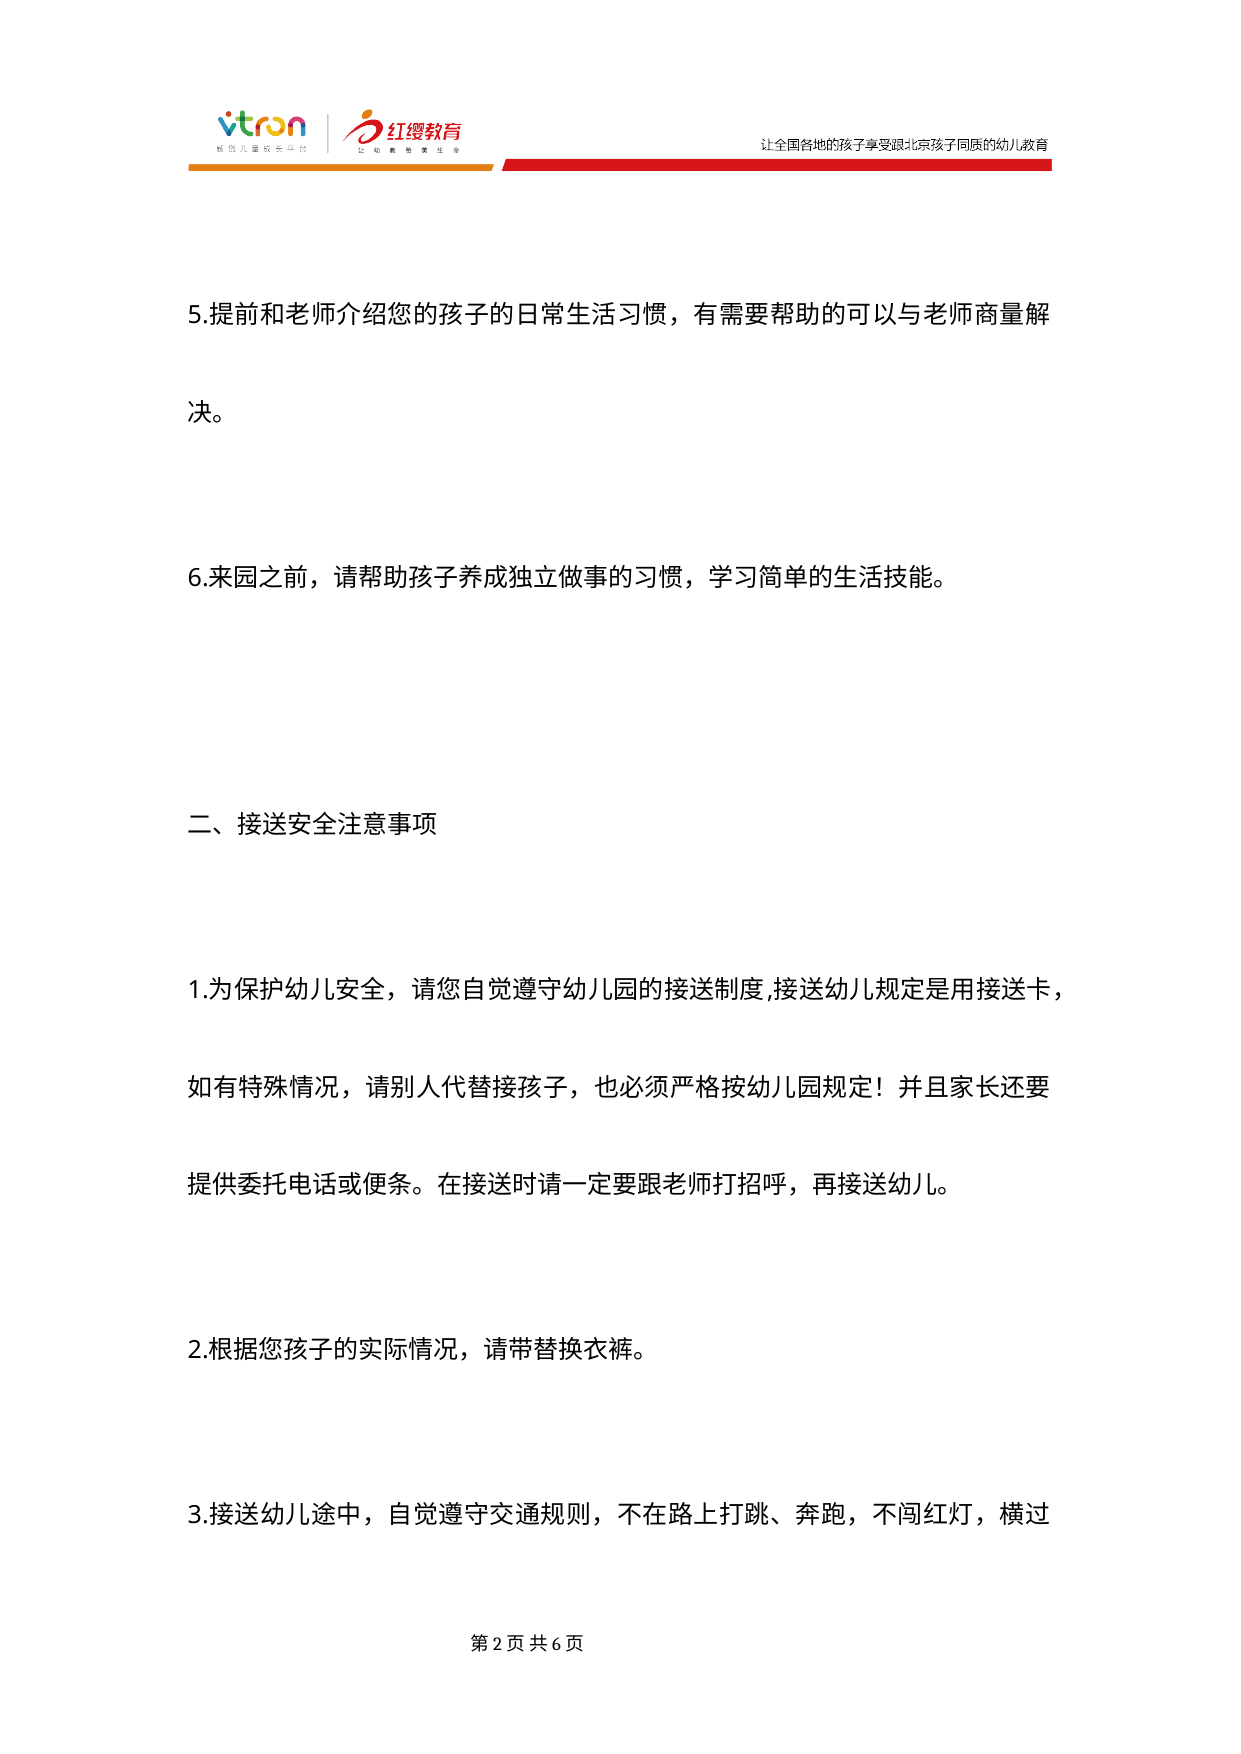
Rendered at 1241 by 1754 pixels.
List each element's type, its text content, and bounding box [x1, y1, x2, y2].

text 2.根据您孩子的实际情况，请带替换衣裤。 [187, 1316, 1053, 1381]
text 3.接送幼儿途中，自觉遵守交通规则，不在路上打跳、奔跑，不闯红灯，横过公路走人行横道。 [187, 1481, 1053, 1546]
text 二、接送安全注意事项 [187, 790, 1053, 855]
text 1.为保护幼儿安全，请您自觉遵守幼儿园的接送制度,接送幼儿规定是用接送卡，如有特殊情况，请别人代替接孩子，也必须严格按幼儿园规定！并且家长还要提供委托电话或便条。在接送时请一定要跟老师打招呼，再接送幼儿。 [187, 955, 1053, 1215]
picture [188, 88, 1052, 189]
text 5.提前和老师介绍您的孩子的日常生活习惯，有需要帮助的可以与老师商量解决。 [187, 281, 1053, 443]
text 6.来园之前，请帮助孩子养成独立做事的习惯，学习简单的生活技能。 [187, 543, 1053, 608]
